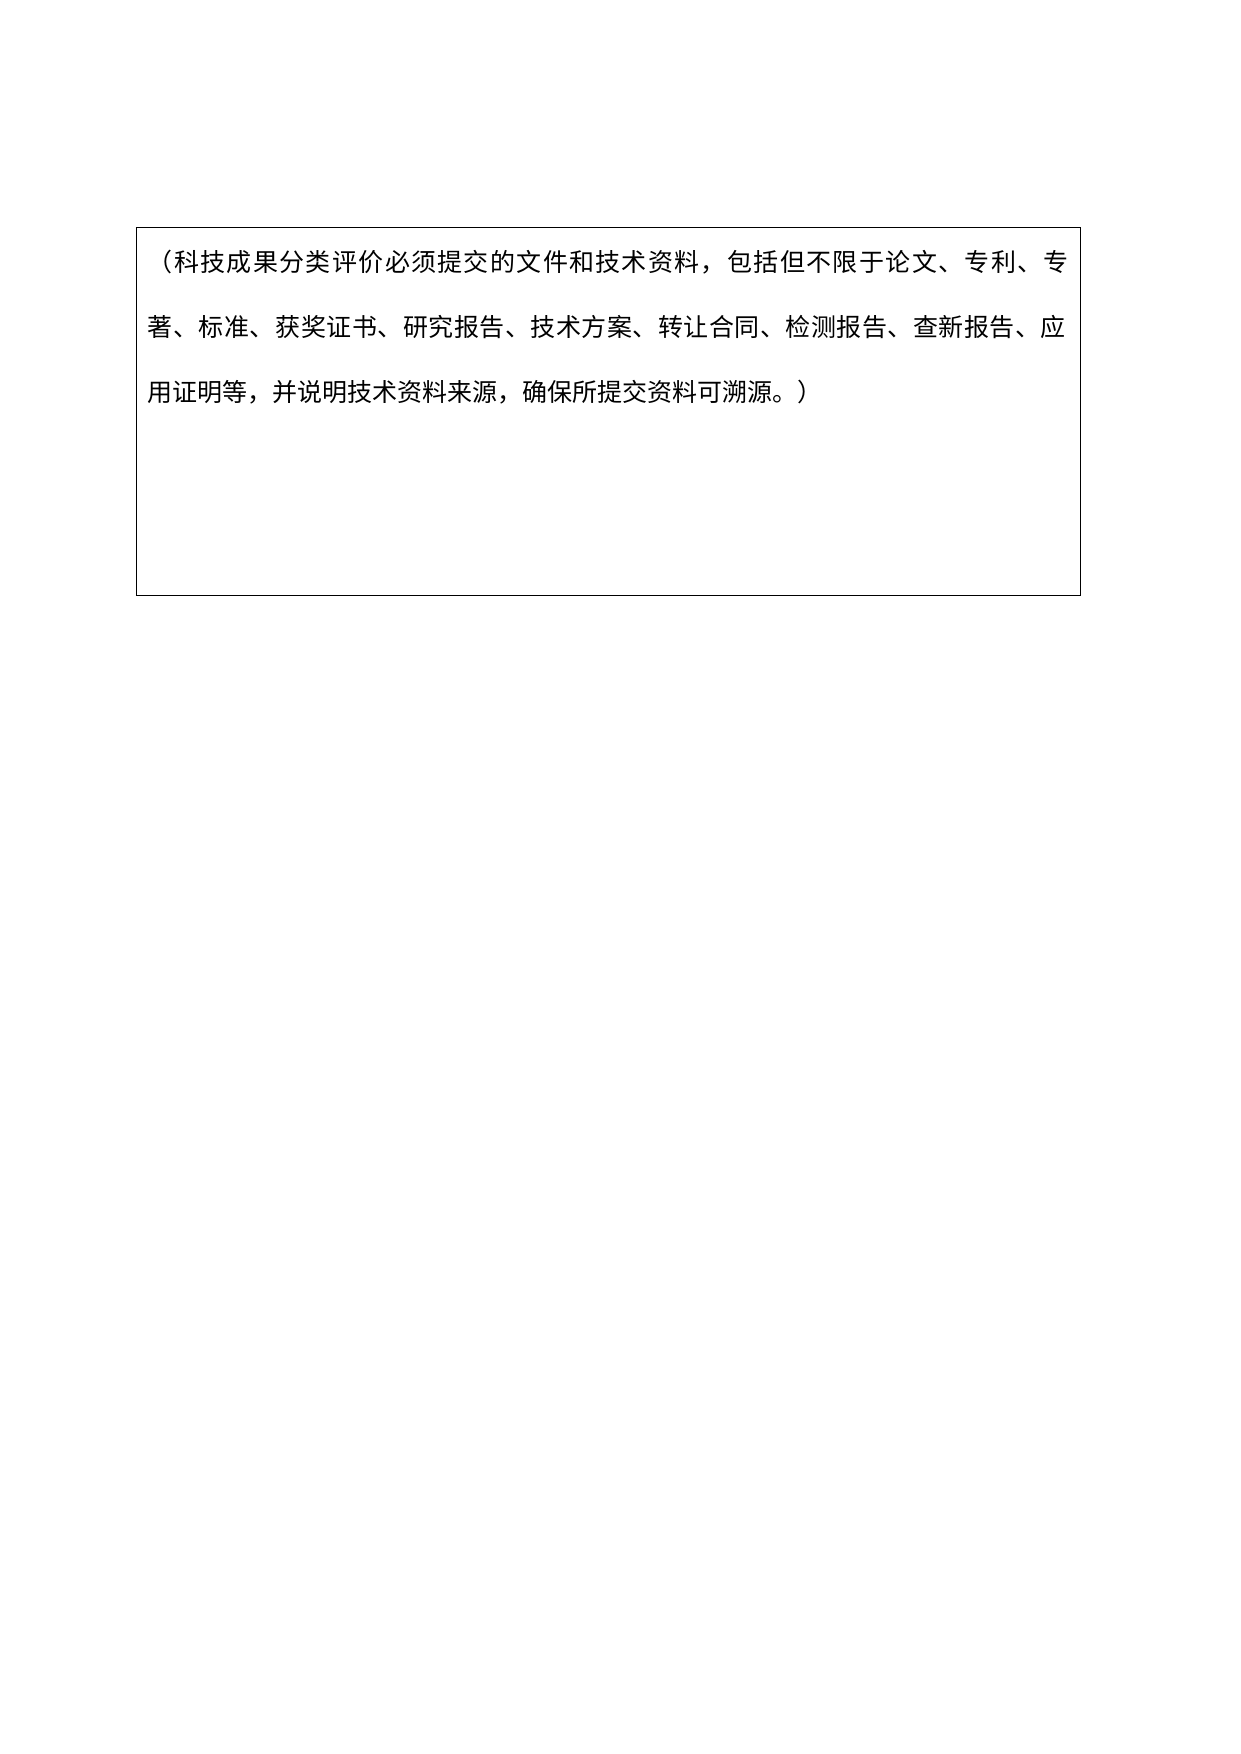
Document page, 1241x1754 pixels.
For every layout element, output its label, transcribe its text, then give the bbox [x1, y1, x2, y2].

table_cell （科技成果分类评价必须提交的文件和技术资料，包括但不限于论文、专利、专著、标准、获奖证书、研究报告、技术方案、转让合同、检测报告、查新报告、应用证明等，并说明技术资料来源，确保所提交资料可溯源。） [137, 228, 1080, 595]
